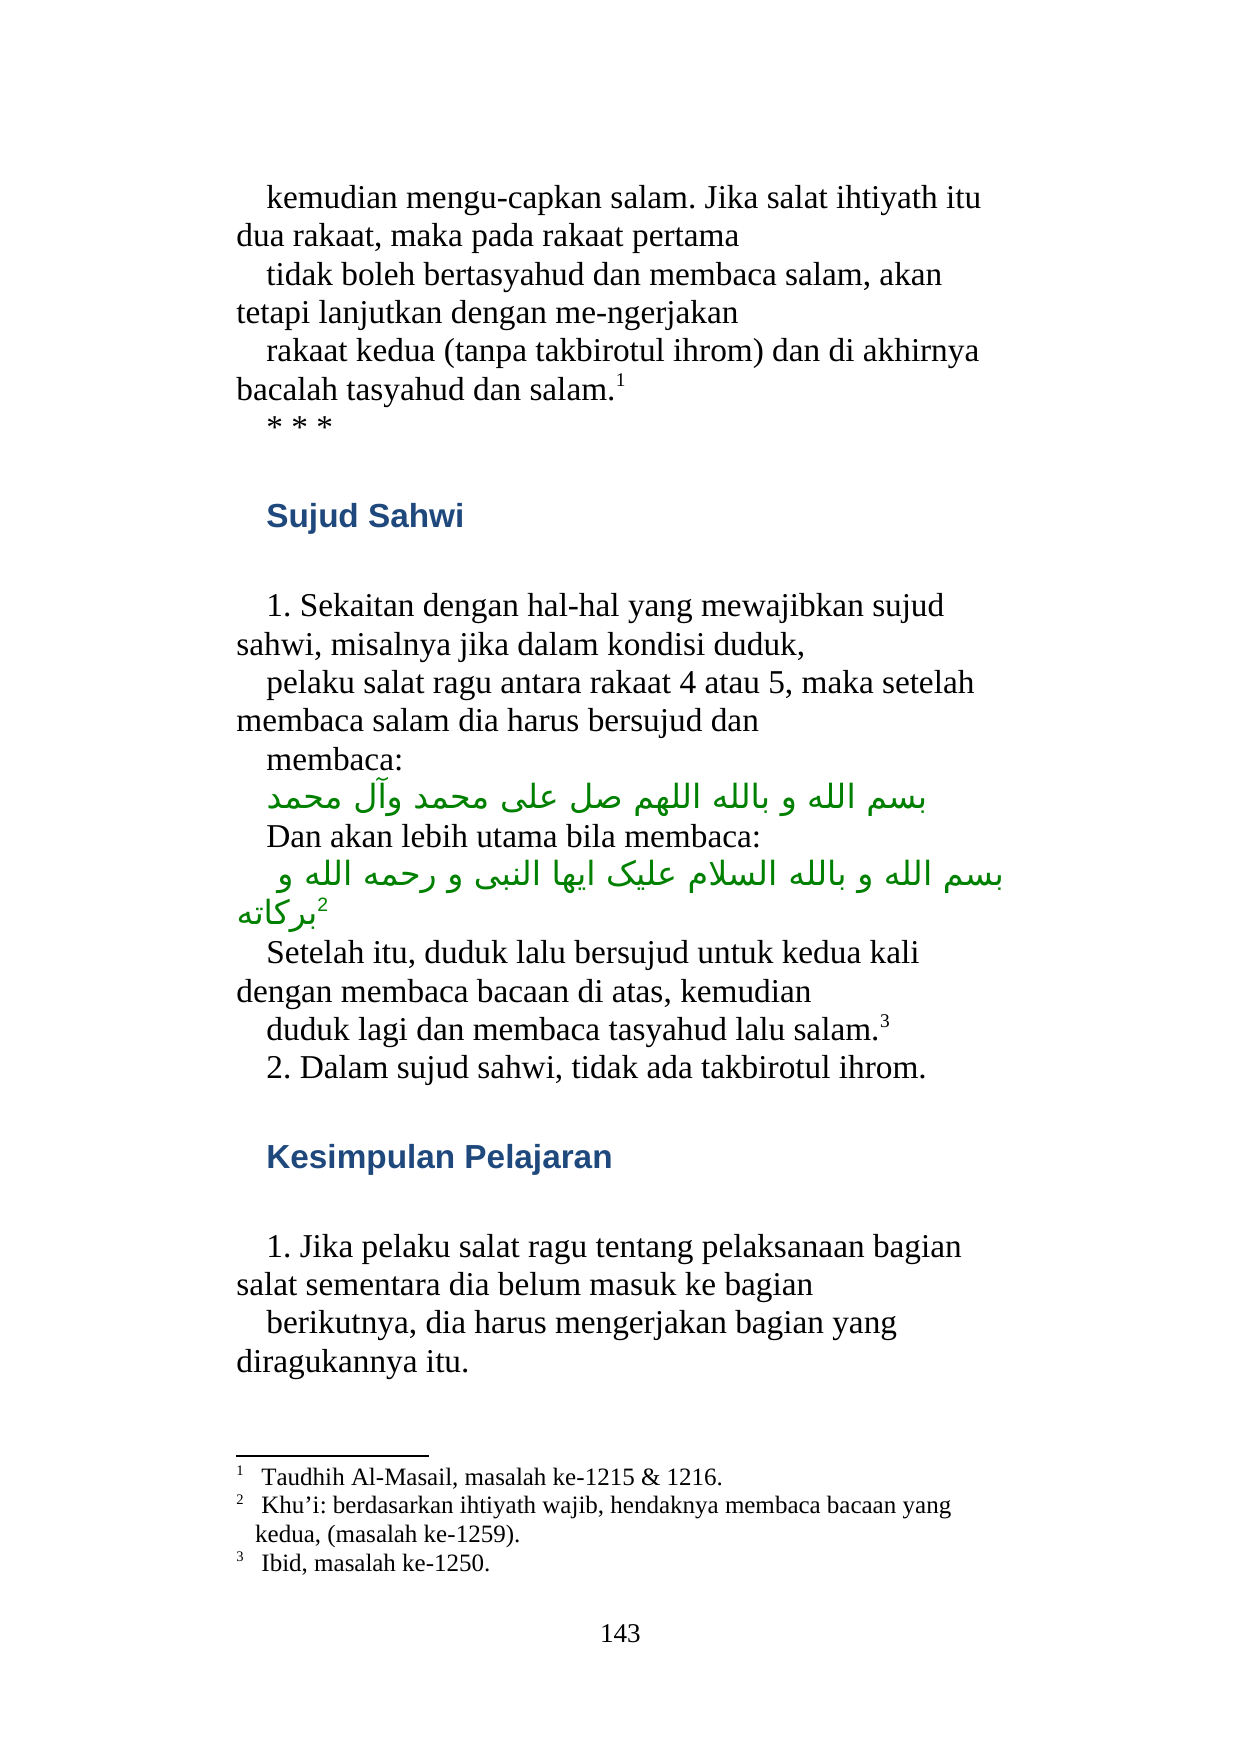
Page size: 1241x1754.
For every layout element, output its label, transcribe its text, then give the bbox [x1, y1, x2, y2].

text duduk lagi dan membaca tasyahud lalu salam. [236, 1009, 1004, 1048]
text بسم الله و بالله السلام علیک ایها النبی و رحمه الله و برکاته [236, 854, 1004, 933]
text 1. Jika pelaku salat ragu tentang pelaksanaan bagian salat sementara dia belum masuk ke bagian [236, 1226, 1004, 1303]
text tidak boleh bertasyahud dan membaca salam, akan tetapi lanjutkan dengan me-ngerjakan [236, 254, 1004, 331]
text pelaku salat ragu antara rakaat 4 atau 5, maka setelah membaca salam dia harus bersujud dan [236, 662, 1004, 739]
text rakaat kedua (tanpa takbirotul ihrom) dan di akhirnya bacalah tasyahud dan salam. [236, 331, 1004, 407]
text Dan akan lebih utama bila membaca: [236, 816, 1004, 854]
text بسم الله و بالله اللهم صل علی محمد وآل محمد [236, 777, 1004, 816]
text berikutnya, dia harus mengerjakan bagian yang diragukannya itu. [236, 1303, 1004, 1379]
text * * * [236, 407, 1004, 446]
subtitle Kesimpulan Pelajaran [236, 1137, 1004, 1175]
text 1. Sekaitan dengan hal-hal yang mewajibkan sujud sahwi, misalnya jika dalam kondisi duduk, [236, 586, 1004, 662]
text Setelah itu, duduk lalu bersujud untuk kedua kali dengan membaca bacaan di atas, kemudian [236, 933, 1004, 1009]
text 2. Dalam sujud sahwi, tidak ada takbirotul ihrom. [236, 1048, 1004, 1086]
text kemudian mengu-capkan salam. Jika salat ihtiyath itu dua rakaat, maka pada rakaat pertama [236, 177, 1004, 254]
subtitle Sujud Sahwi [236, 496, 1004, 535]
text membaca: [236, 739, 1004, 777]
